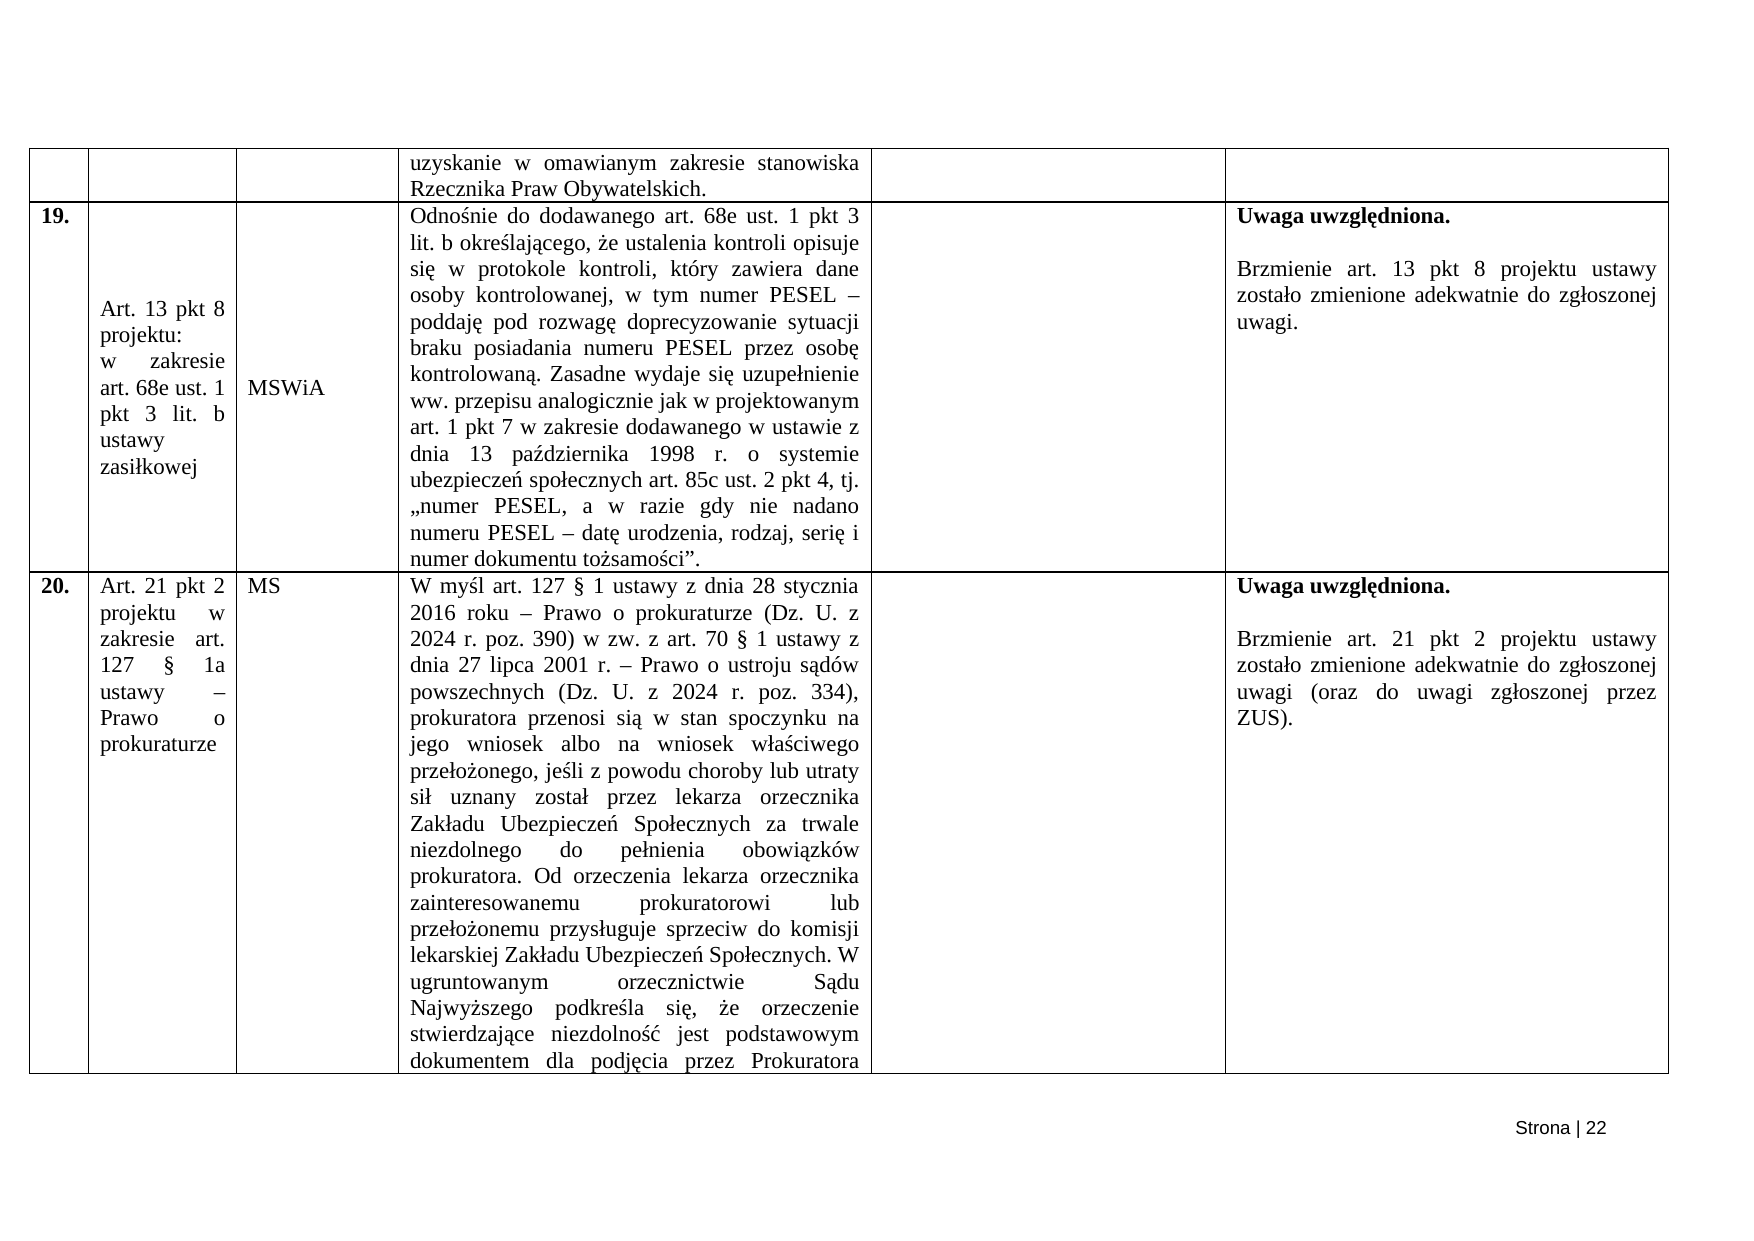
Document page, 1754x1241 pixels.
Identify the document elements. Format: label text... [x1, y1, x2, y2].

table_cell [399, 573, 871, 1073]
table_cell [30, 149, 88, 201]
table_cell [872, 573, 1225, 1073]
table_cell Uwaga uwzględniona. Brzmienie art. 13 pkt 8 projektu ustawy zostało zmienione adekwatnie do zgłoszonej uwagi. [1226, 203, 1668, 571]
table_cell MSWiA [237, 203, 398, 571]
table_cell [30, 573, 88, 1073]
table_cell Art. 13 pkt 8 projektu: w zakresie art. 68e ust. 1 pkt 3 lit. b ustawy zasiłkowej [89, 203, 236, 571]
table_cell Odnośnie do dodawanego art. 68e ust. 1 pkt 3 lit. b określającego, że ustalenia kontroli opisuje się w protokole kontroli, który zawiera dane osoby kontrolowanej, w tym numer PESEL – poddaję pod rozwagę doprecyzowanie sytuacji braku posiadania numeru PESEL przez osobę kontrolowaną. Zasadne wydaje się uzupełnienie ww. przepisu analogicznie jak w projektowanym art. 1 pkt 7 w zakresie dodawanego w ustawie z dnia 13 października 1998 r. o systemie ubezpieczeń społecznych art. 85c ust. 2 pkt 4, tj. „numer PESEL, a w razie gdy nie nadano numeru PESEL – datę urodzenia, rodzaj, serię i numer dokumentu tożsamości”. [399, 203, 871, 571]
table_cell [872, 149, 1225, 201]
table_cell MS [237, 573, 398, 1073]
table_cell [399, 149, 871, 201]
table_cell [872, 203, 1225, 571]
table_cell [1226, 573, 1668, 1073]
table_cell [1226, 149, 1668, 201]
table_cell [89, 149, 236, 201]
table_cell [30, 203, 88, 571]
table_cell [89, 573, 236, 1073]
table_cell MF [237, 149, 398, 201]
